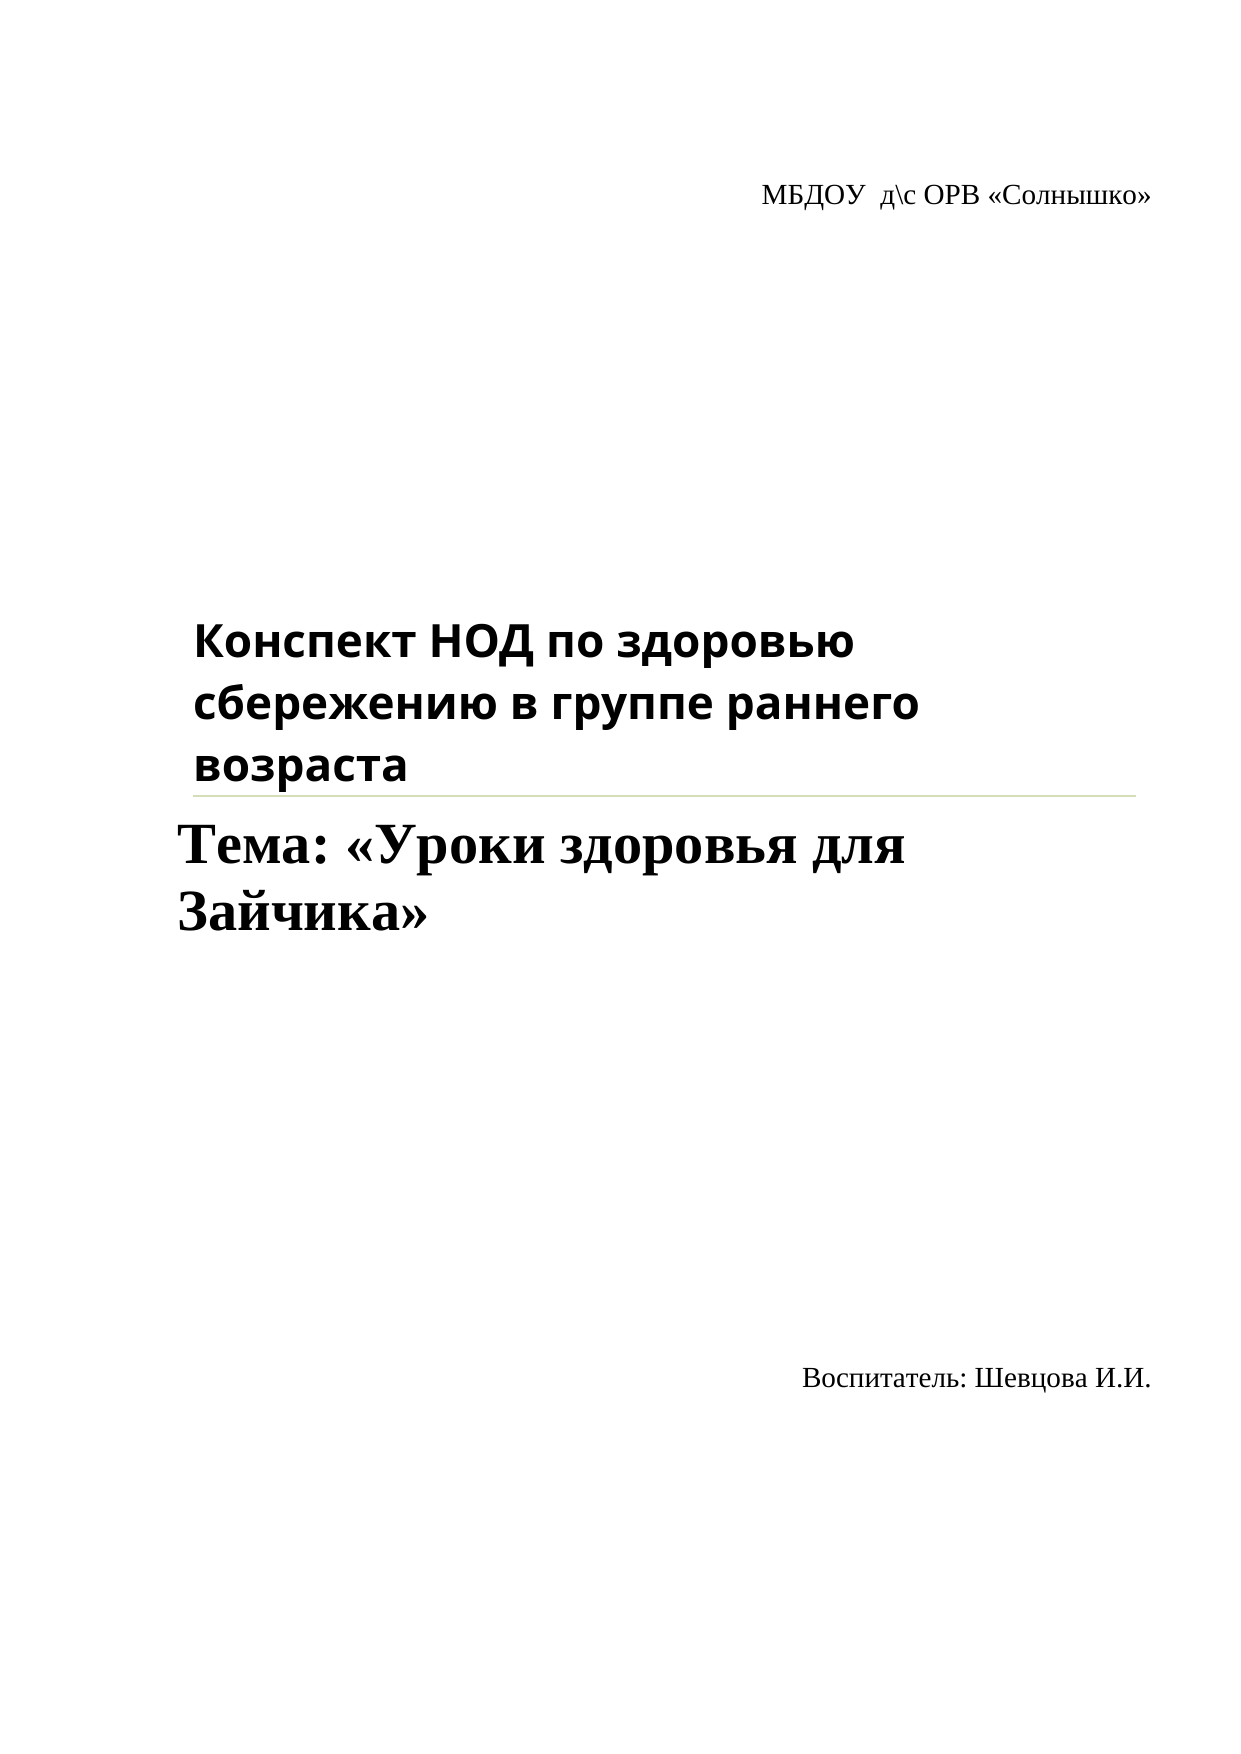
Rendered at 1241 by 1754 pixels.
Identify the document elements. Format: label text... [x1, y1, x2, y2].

text МБДОУ д\с ОРВ «Солнышко» [177, 177, 1152, 211]
text Конспект НОД по здоровью сбережению в группе раннего возраста [193, 608, 1136, 795]
text Тема: «Уроки здоровья для Зайчика» [177, 809, 1152, 943]
text Воспитатель: Шевцова И.И. [177, 1360, 1152, 1393]
